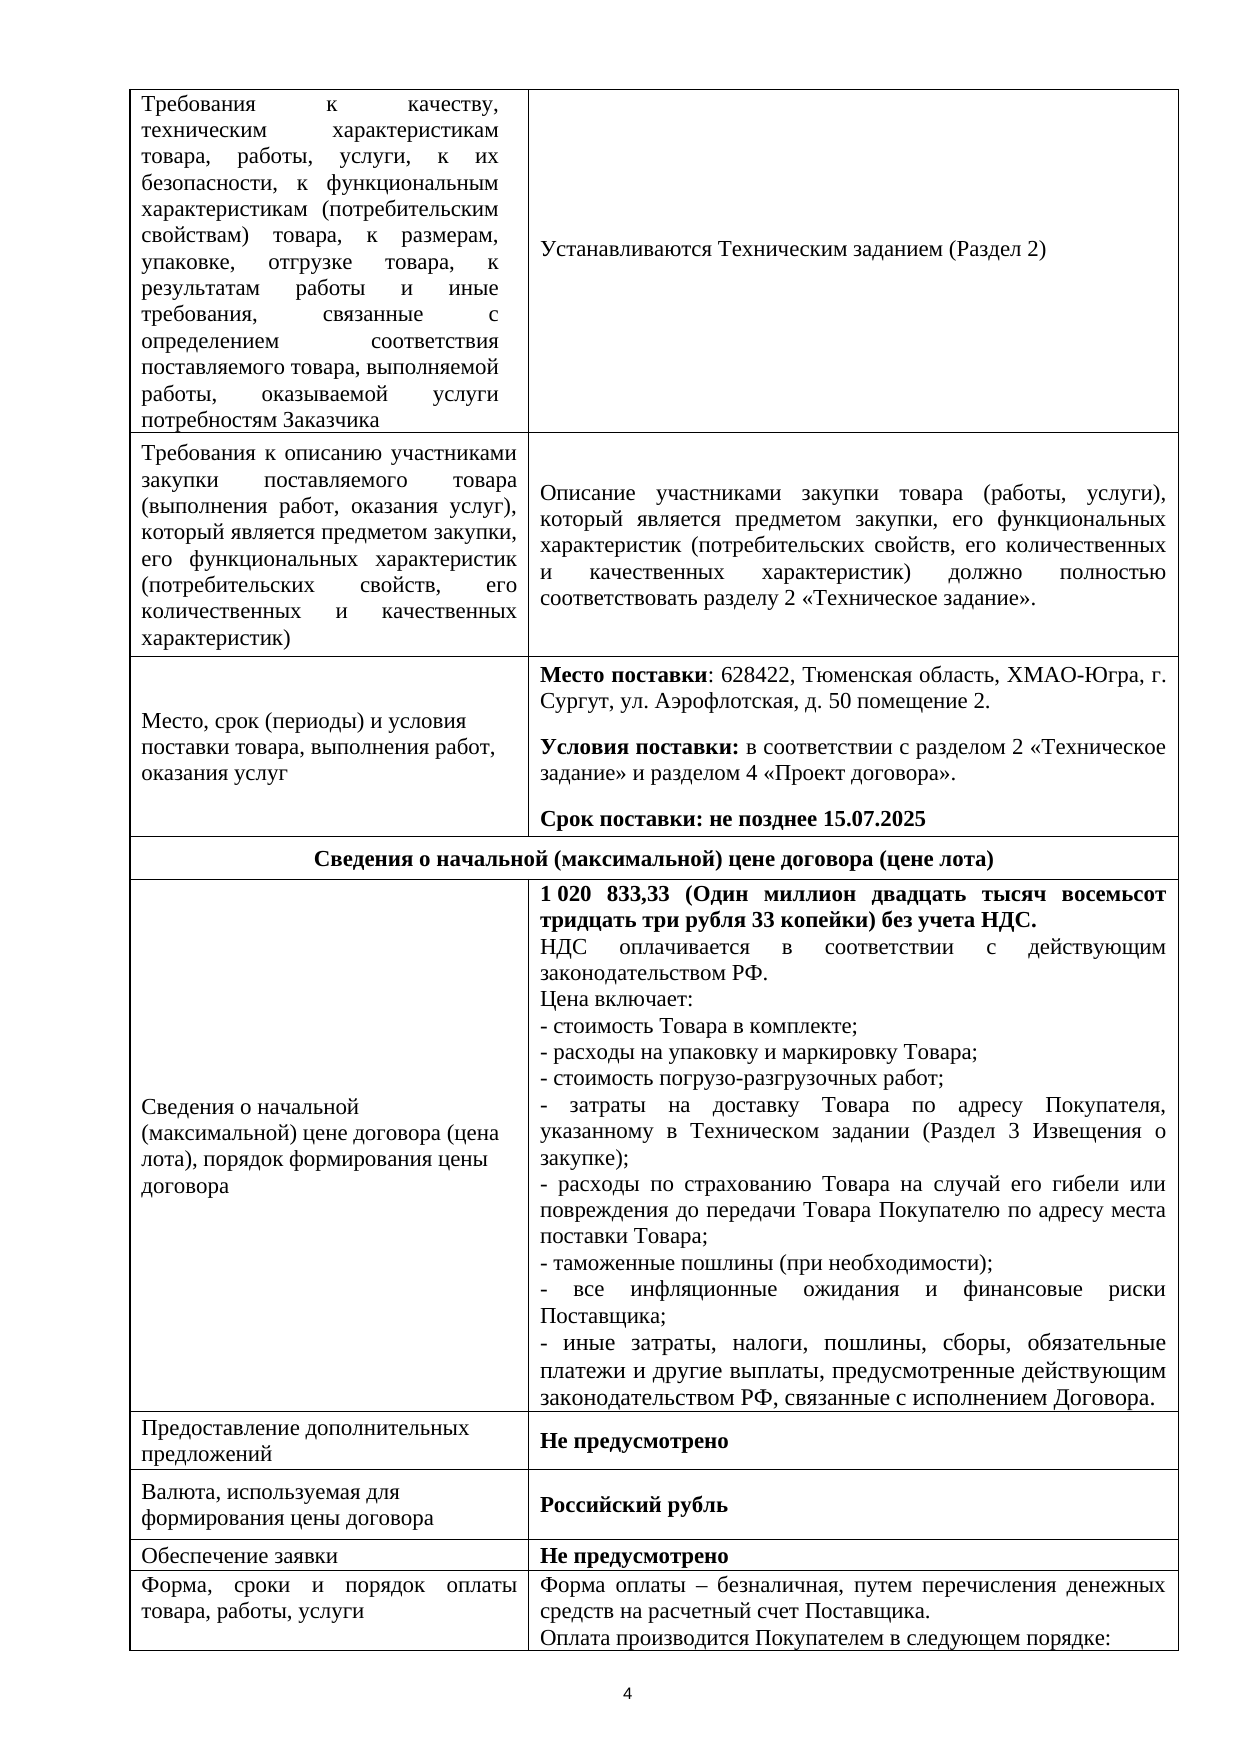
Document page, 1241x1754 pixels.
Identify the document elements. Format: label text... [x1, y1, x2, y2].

table_cell Описание участниками закупки товара (работы, услуги), который является предметом закупки, его функциональных характеристик (потребительских свойств, его количественных и качественных характеристик) должно полностью соответствовать разделу 2 «Техническое задание». [529, 433, 1178, 656]
table_cell Предоставление дополнительных предложений [131, 1412, 528, 1469]
table_cell Валюта, используемая для формирования цены договора [131, 1470, 528, 1539]
table_cell Место, срок (периоды) и условия поставки товара, выполнения работ, оказания услуг [131, 657, 528, 836]
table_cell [529, 1571, 1178, 1650]
table_cell Устанавливаются Техническим заданием (Раздел 2) [529, 90, 1178, 432]
table_cell Сведения о начальной (максимальной) цене договора (цене лота) [131, 837, 1178, 879]
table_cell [131, 1571, 528, 1650]
table_cell 1 020 833,33 (Один миллион двадцать тысяч восемьсот тридцать три рубля 33 копейки) без учета НДС. НДС оплачивается в соответствии с действующим законодательством РФ. Цена включает: - стоимость Товара в комплекте; - расходы на упаковку и маркировку Товара; - стоимость погрузо-разгрузочных работ; - затраты на доставку Товара по адресу Покупателя, указанному в Техническом задании (Раздел 3 Извещения о закупке); - расходы по страхованию Товара на случай его гибели или повреждения до передачи Товара Покупателю по адресу места поставки Товара; - таможенные пошлины (при необходимости); - все инфляционные ожидания и финансовые риски Поставщика; - иные затраты, налоги, пошлины, сборы, обязательные платежи и другие выплаты, предусмотренные действующим законодательством РФ, связанные с исполнением Договора. [529, 880, 1178, 1411]
table_cell Место поставки: 628422, Тюменская область, ХМАО-Югра, г. Сургут, ул. Аэрофлотская, д. 50 помещение 2. Условия поставки: в соответствии с разделом 2 «Техническое задание» и разделом 4 «Проект договора». Срок поставки: не позднее 15.07.2025 [529, 657, 1178, 836]
table_cell Российский рубль [529, 1470, 1178, 1539]
table_cell Не предусмотрено [529, 1412, 1178, 1469]
table_cell Требования к описанию участниками закупки поставляемого товара (выполнения работ, оказания услуг), который является предметом закупки, его функциональных характеристик (потребительских свойств, его количественных и качественных характеристик) [131, 433, 528, 656]
table_cell Обеспечение заявки [131, 1540, 528, 1570]
table_cell Требования к качеству, техническим характеристикам товара, работы, услуги, к их безопасности, к функциональным характеристикам (потребительским свойствам) товара, к размерам, упаковке, отгрузке товара, к результатам работы и иные требования, связанные с определением соответствия поставляемого товара, выполняемой работы, оказываемой услуги потребностям Заказчика [131, 90, 528, 432]
table_cell Не предусмотрено [529, 1540, 1178, 1570]
table_cell Сведения о начальной (максимальной) цене договора (цена лота), порядок формирования цены договора [131, 880, 528, 1411]
